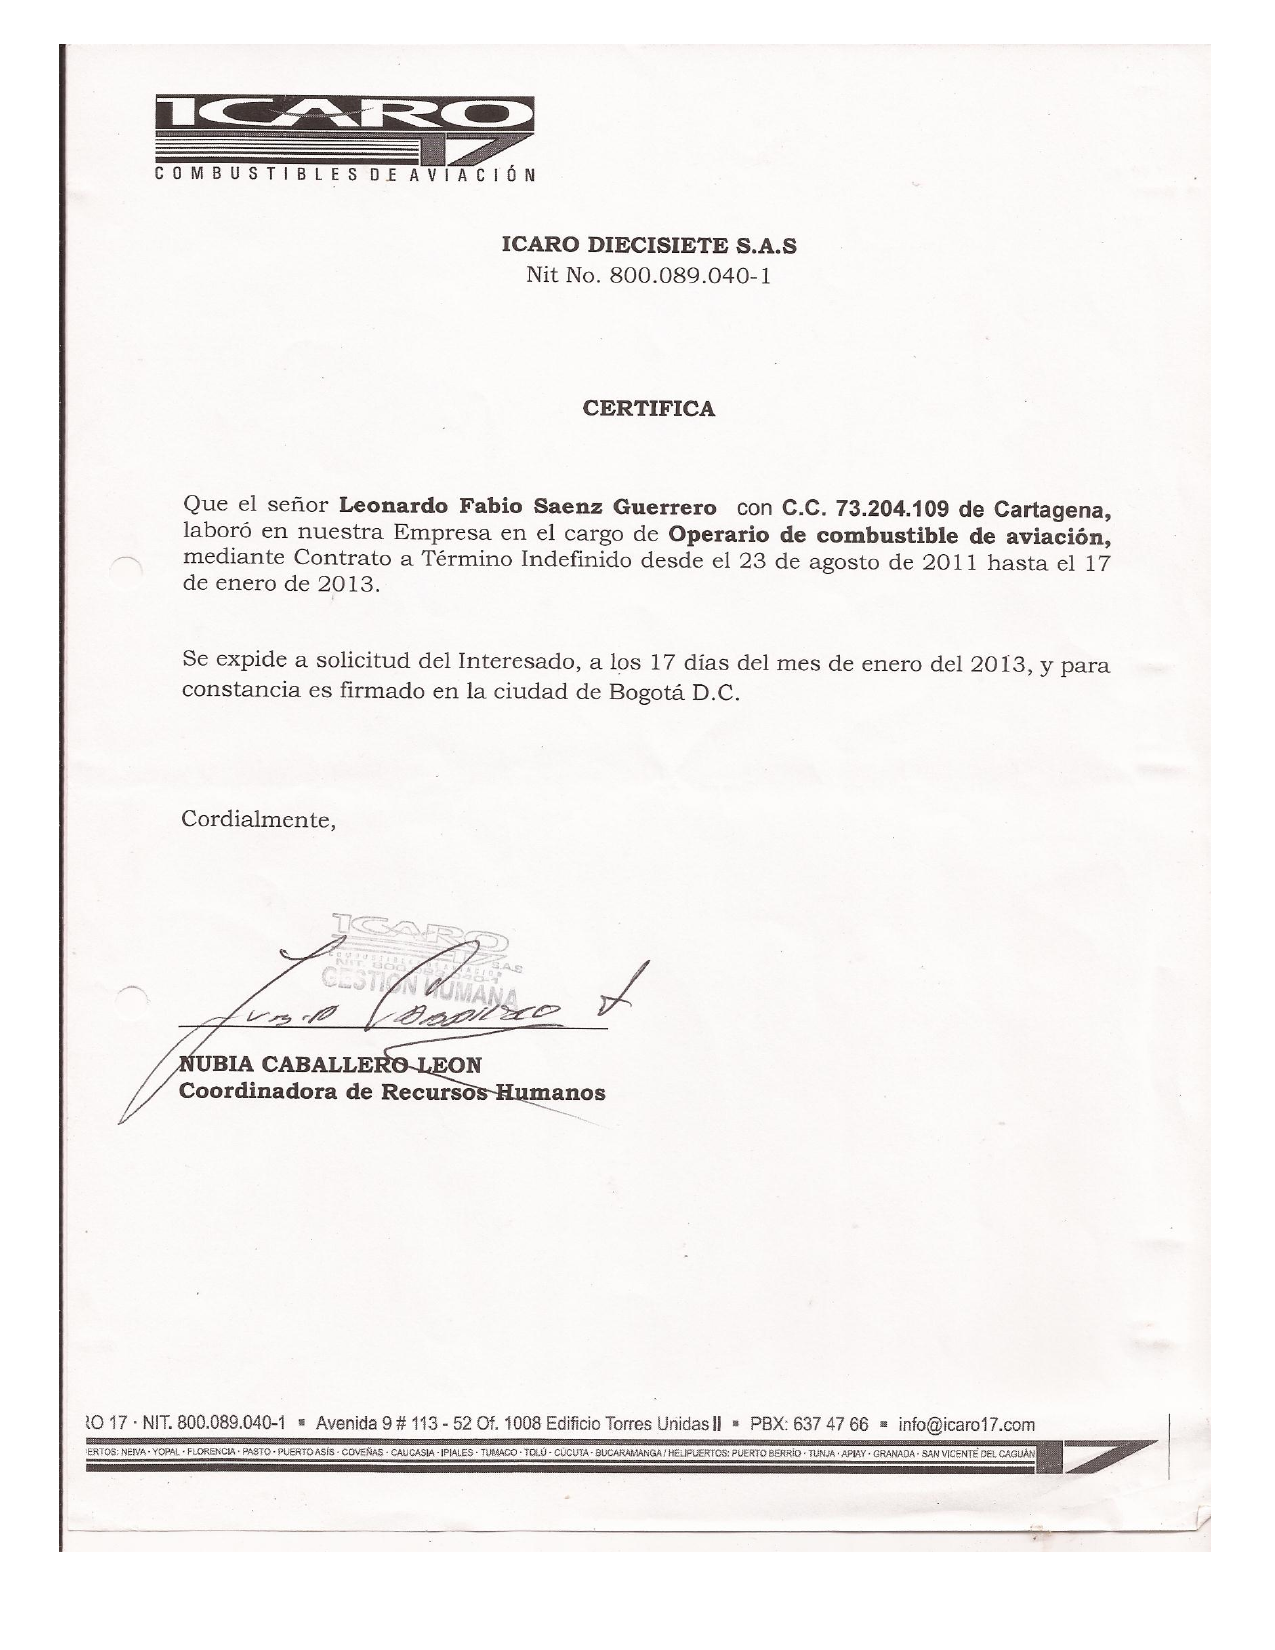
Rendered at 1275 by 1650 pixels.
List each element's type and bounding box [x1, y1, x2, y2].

picture [59, 44, 1211, 1552]
